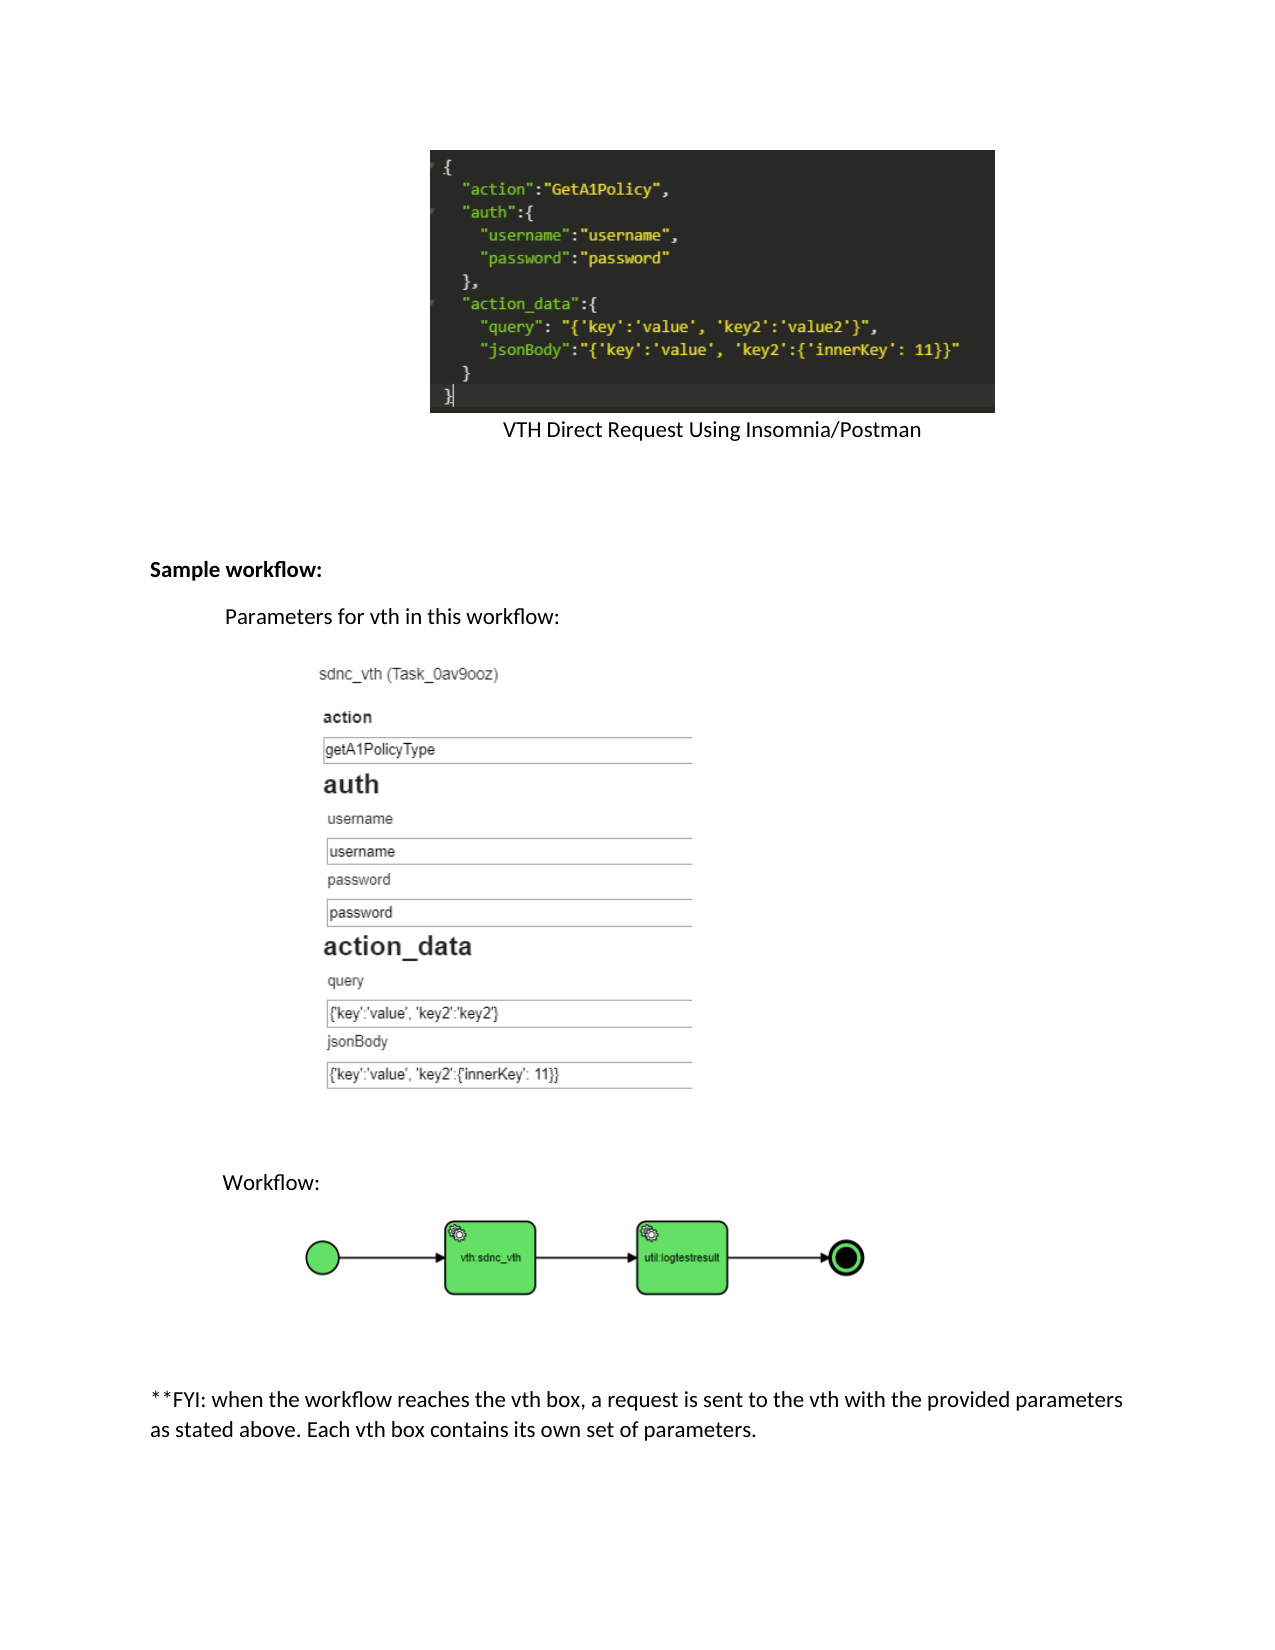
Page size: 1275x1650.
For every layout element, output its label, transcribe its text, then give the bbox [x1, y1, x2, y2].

picture [300, 649, 693, 1103]
text **FYI: when the workflow reaches the vth box, a request is sent to the vth with the provided parameters as stated above. Each vth box contains its own set of parameters. [150, 1385, 1125, 1444]
list VTH Direct Request Using Insomnia/Postman [300, 415, 1125, 443]
picture [430, 150, 995, 413]
text Sample workflow: [150, 555, 1125, 583]
text Workflow: [150, 1168, 1125, 1196]
picture [294, 1214, 919, 1320]
text Parameters for vth in this workflow: [150, 602, 1125, 630]
